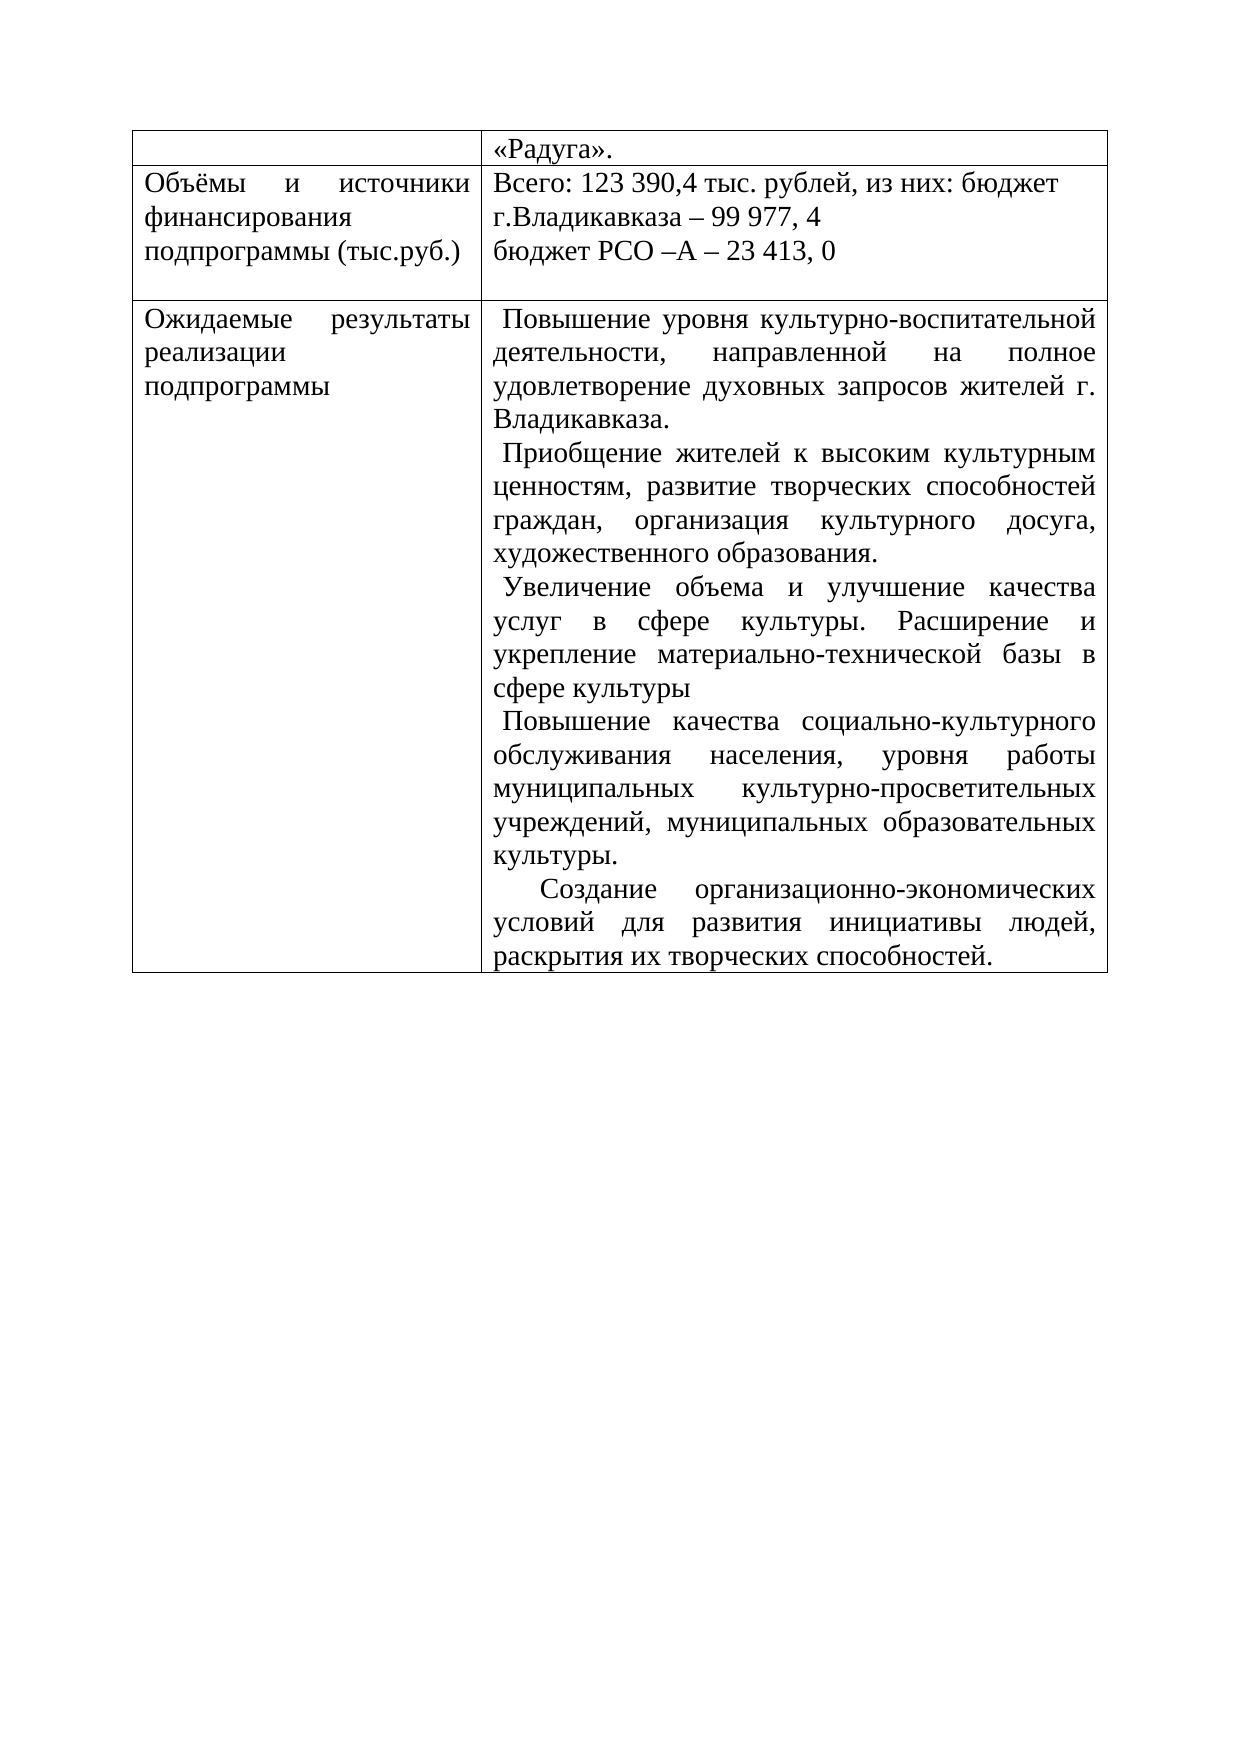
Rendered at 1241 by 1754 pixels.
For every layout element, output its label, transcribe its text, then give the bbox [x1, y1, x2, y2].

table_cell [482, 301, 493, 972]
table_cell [133, 131, 481, 164]
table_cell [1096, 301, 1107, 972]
table_cell Ожидаемые результаты реализации подпрограммы [133, 301, 481, 972]
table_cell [482, 131, 1107, 164]
table_cell Всего: 123 390,4 тыс. рублей, из них: бюджет г.Владикавказа – 99 977, 4 бюджет РСО –А – 23 413, 0 [482, 166, 1107, 300]
table_cell Объёмы и источники финансирования подпрограммы (тыс.руб.) [133, 166, 481, 300]
